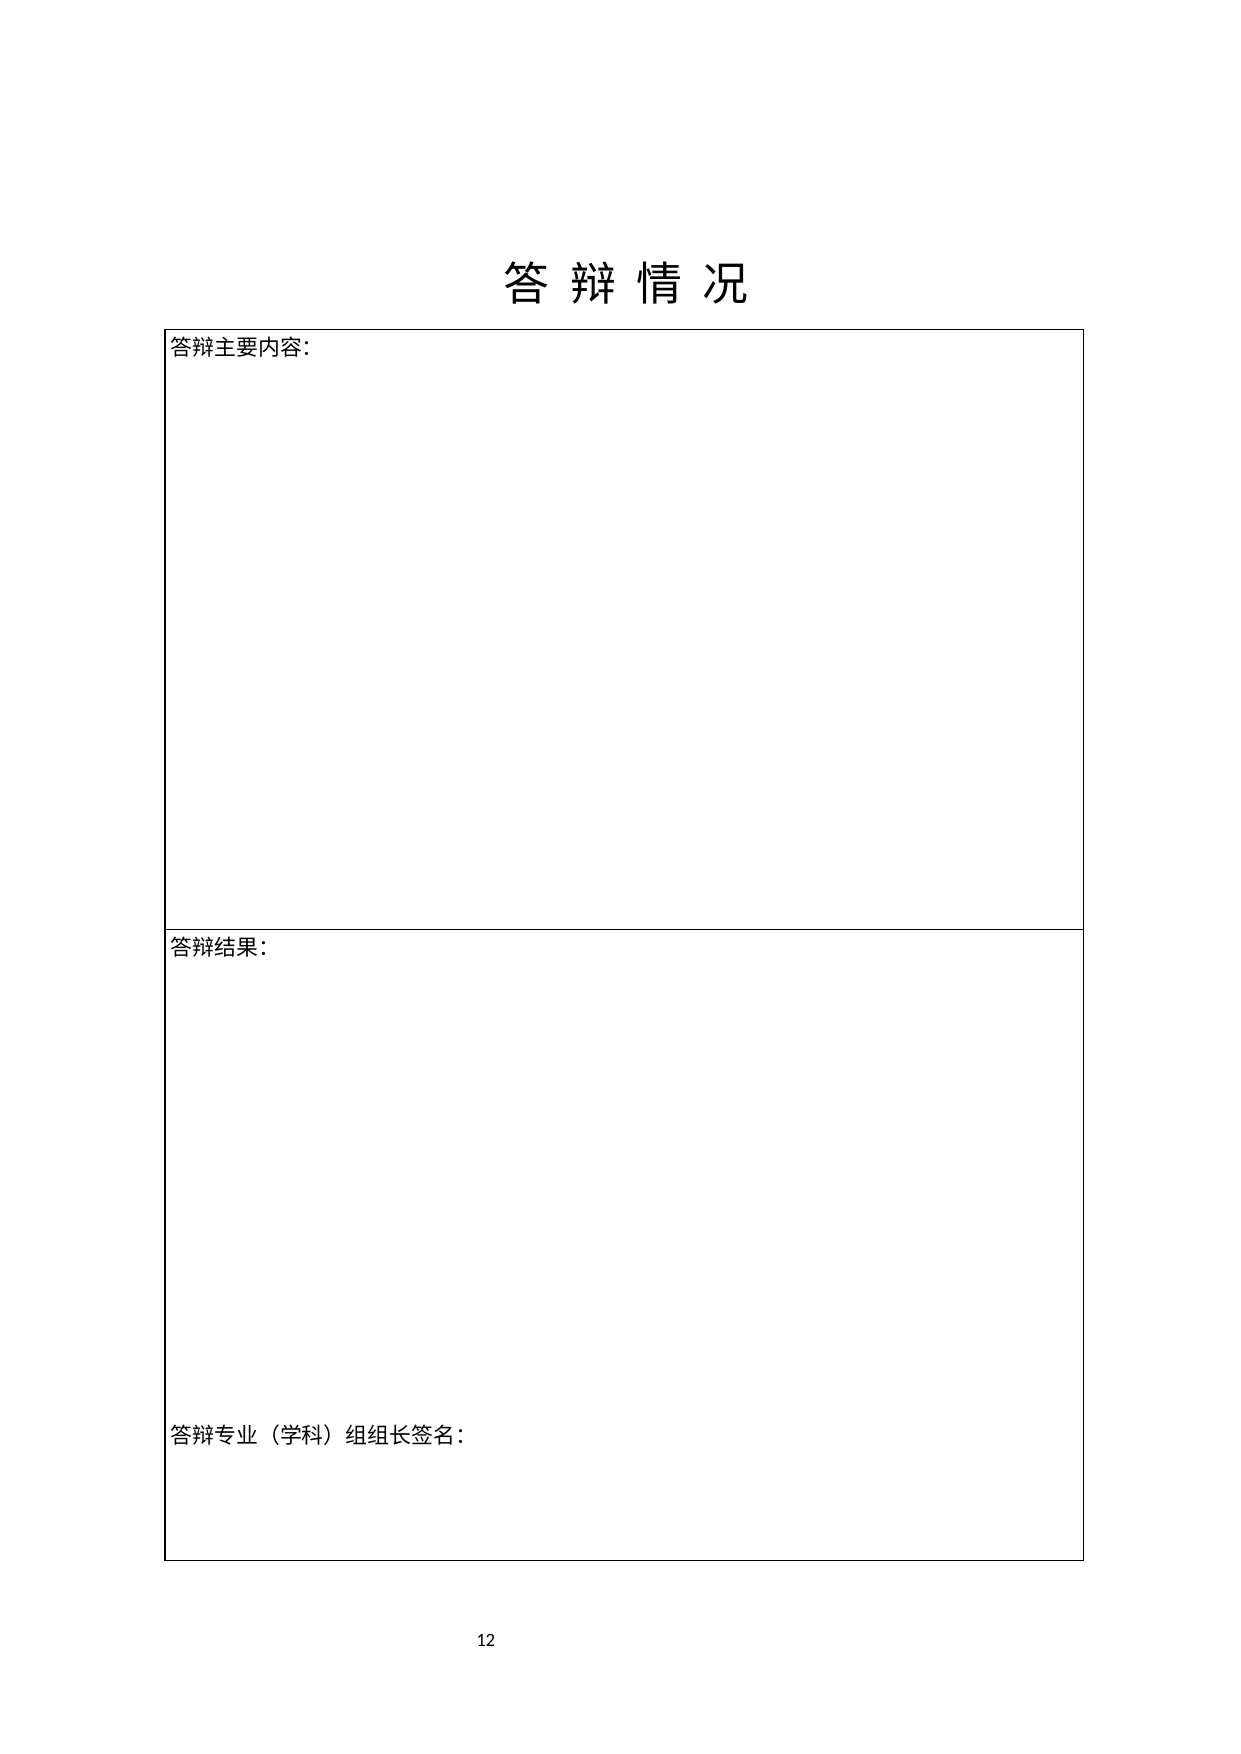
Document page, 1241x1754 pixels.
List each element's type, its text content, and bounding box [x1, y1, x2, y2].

table_cell 答辩结果： 答辩专业（学科）组组长签名： [166, 930, 1083, 1560]
text 答 辩 情 况 [165, 231, 1087, 329]
table_header 答辩主要内容： [166, 330, 1083, 929]
